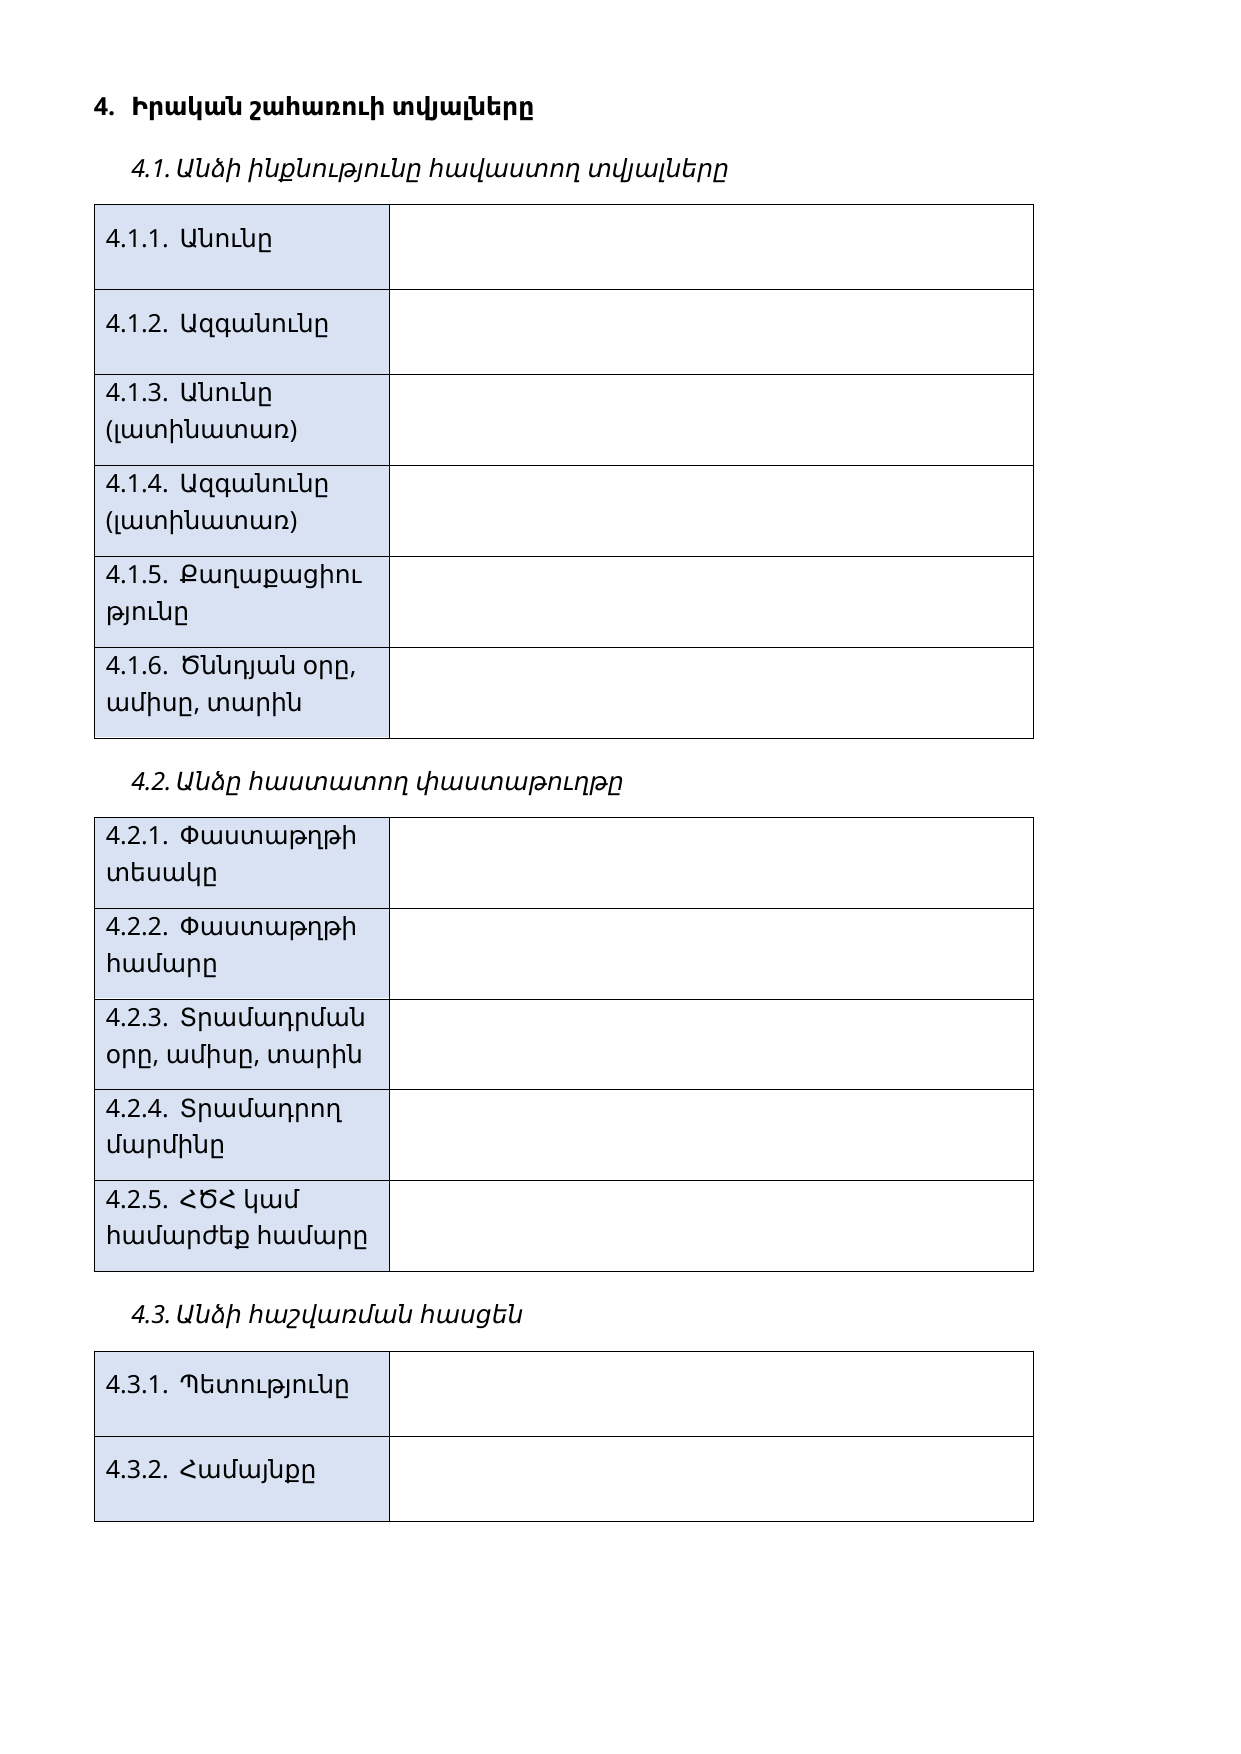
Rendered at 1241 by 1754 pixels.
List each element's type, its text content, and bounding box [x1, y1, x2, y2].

list Անձի հաշվառման հասցեն [131, 1297, 1171, 1331]
table_cell [390, 557, 1033, 647]
table_cell [390, 909, 1033, 998]
table_cell [390, 1000, 1033, 1089]
table_cell Համայնքը [95, 1437, 389, 1521]
table_header Փաստաթղթի տեսակը [95, 818, 389, 908]
list Անձի ինքնությունը հավաստող տվյալները [131, 150, 1171, 184]
table_header [390, 205, 1033, 289]
table_cell Փաստաթղթի համարը [95, 909, 389, 998]
table_cell [390, 466, 1033, 556]
table_header [390, 818, 1033, 908]
table_cell [390, 375, 1033, 465]
table_cell ՀԾՀ կամ համարժեք համարը [95, 1181, 389, 1271]
table_cell Ազգանունը [95, 290, 389, 374]
table_cell Ազգանունը (լատինատառ) [95, 466, 389, 556]
list Իրական շահառուի տվյալները [94, 89, 1171, 123]
table_cell Տրամադրման օրը, ամիսը, տարին [95, 1000, 389, 1089]
table_cell Ծննդյան օրը, ամիսը, տարին [95, 648, 389, 737]
table_cell Անունը (լատինատառ) [95, 375, 389, 465]
table_cell [390, 1437, 1033, 1521]
table_cell [390, 1090, 1033, 1180]
table_cell Քաղաքացիությունը [95, 557, 389, 647]
table_cell [390, 648, 1033, 737]
list Անձը հաստատող փաստաթուղթը [131, 763, 1171, 797]
table_cell [390, 1181, 1033, 1271]
table_header Պետությունը [95, 1352, 389, 1436]
table_cell [390, 290, 1033, 374]
table_header Անունը [95, 205, 389, 289]
table_cell Տրամադրող մարմինը [95, 1090, 389, 1180]
table_header [390, 1352, 1033, 1436]
